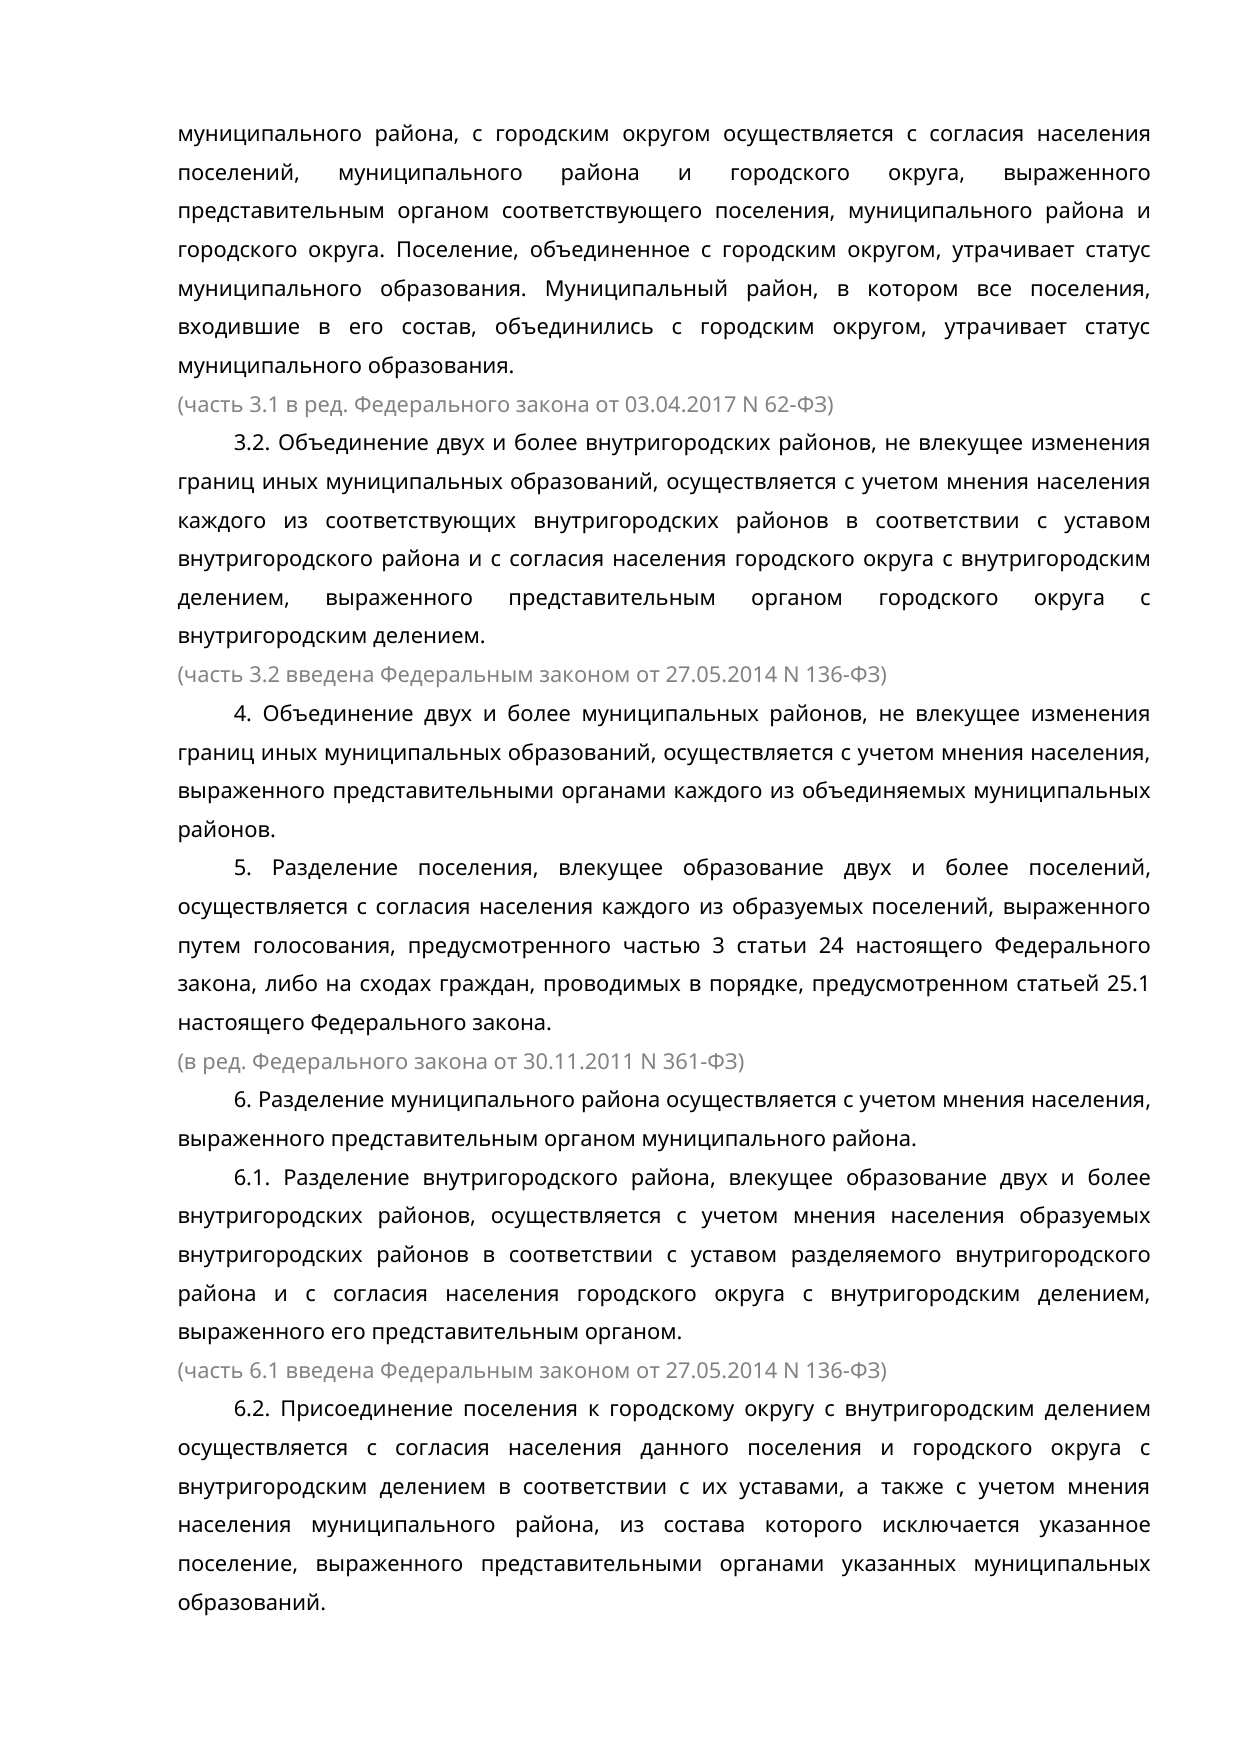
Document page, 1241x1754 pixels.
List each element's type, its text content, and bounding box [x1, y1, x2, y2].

text (в ред. Федерального закона от 30.11.2011 N 361-ФЗ) [177, 1046, 1152, 1075]
text 6. Разделение муниципального района осуществляется с учетом мнения населения, выраженного представительным органом муниципального района. [177, 1084, 1152, 1153]
text 6.1. Разделение внутригородского района, влекущее образование двух и более внутригородских районов, осуществляется с учетом мнения населения образуемых внутригородских районов в соответствии с уставом разделяемого внутригородского района и с согласия населения городского округа с внутригородским делением, выраженного его представительным органом. [177, 1162, 1152, 1346]
text 3.2. Объединение двух и более внутригородских районов, не влекущее изменения границ иных муниципальных образований, осуществляется с учетом мнения населения каждого из соответствующих внутригородских районов в соответствии с уставом внутригородского района и с согласия населения городского округа с внутригородским делением, выраженного представительным органом городского округа с внутригородским делением. [177, 427, 1152, 650]
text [177, 118, 1152, 380]
text (часть 3.2 введена Федеральным законом от 27.05.2014 N 136-ФЗ) [177, 659, 1152, 689]
text (часть 6.1 введена Федеральным законом от 27.05.2014 N 136-ФЗ) [177, 1355, 1152, 1384]
text (часть 3.1 в ред. Федерального закона от 03.04.2017 N 62-ФЗ) [177, 389, 1152, 418]
text 5. Разделение поселения, влекущее образование двух и более поселений, осуществляется с согласия населения каждого из образуемых поселений, выраженного путем голосования, предусмотренного частью 3 статьи 24 настоящего Федерального закона, либо на сходах граждан, проводимых в порядке, предусмотренном статьей 25.1 настоящего Федерального закона. [177, 852, 1152, 1037]
text 6.2. Присоединение поселения к городскому округу с внутригородским делением осуществляется с согласия населения данного поселения и городского округа с внутригородским делением в соответствии с их уставами, а также с учетом мнения населения муниципального района, из состава которого исключается указанное поселение, выраженного представительными органами указанных муниципальных образований. [177, 1393, 1152, 1616]
text 4. Объединение двух и более муниципальных районов, не влекущее изменения границ иных муниципальных образований, осуществляется с учетом мнения населения, выраженного представительными органами каждого из объединяемых муниципальных районов. [177, 698, 1152, 843]
